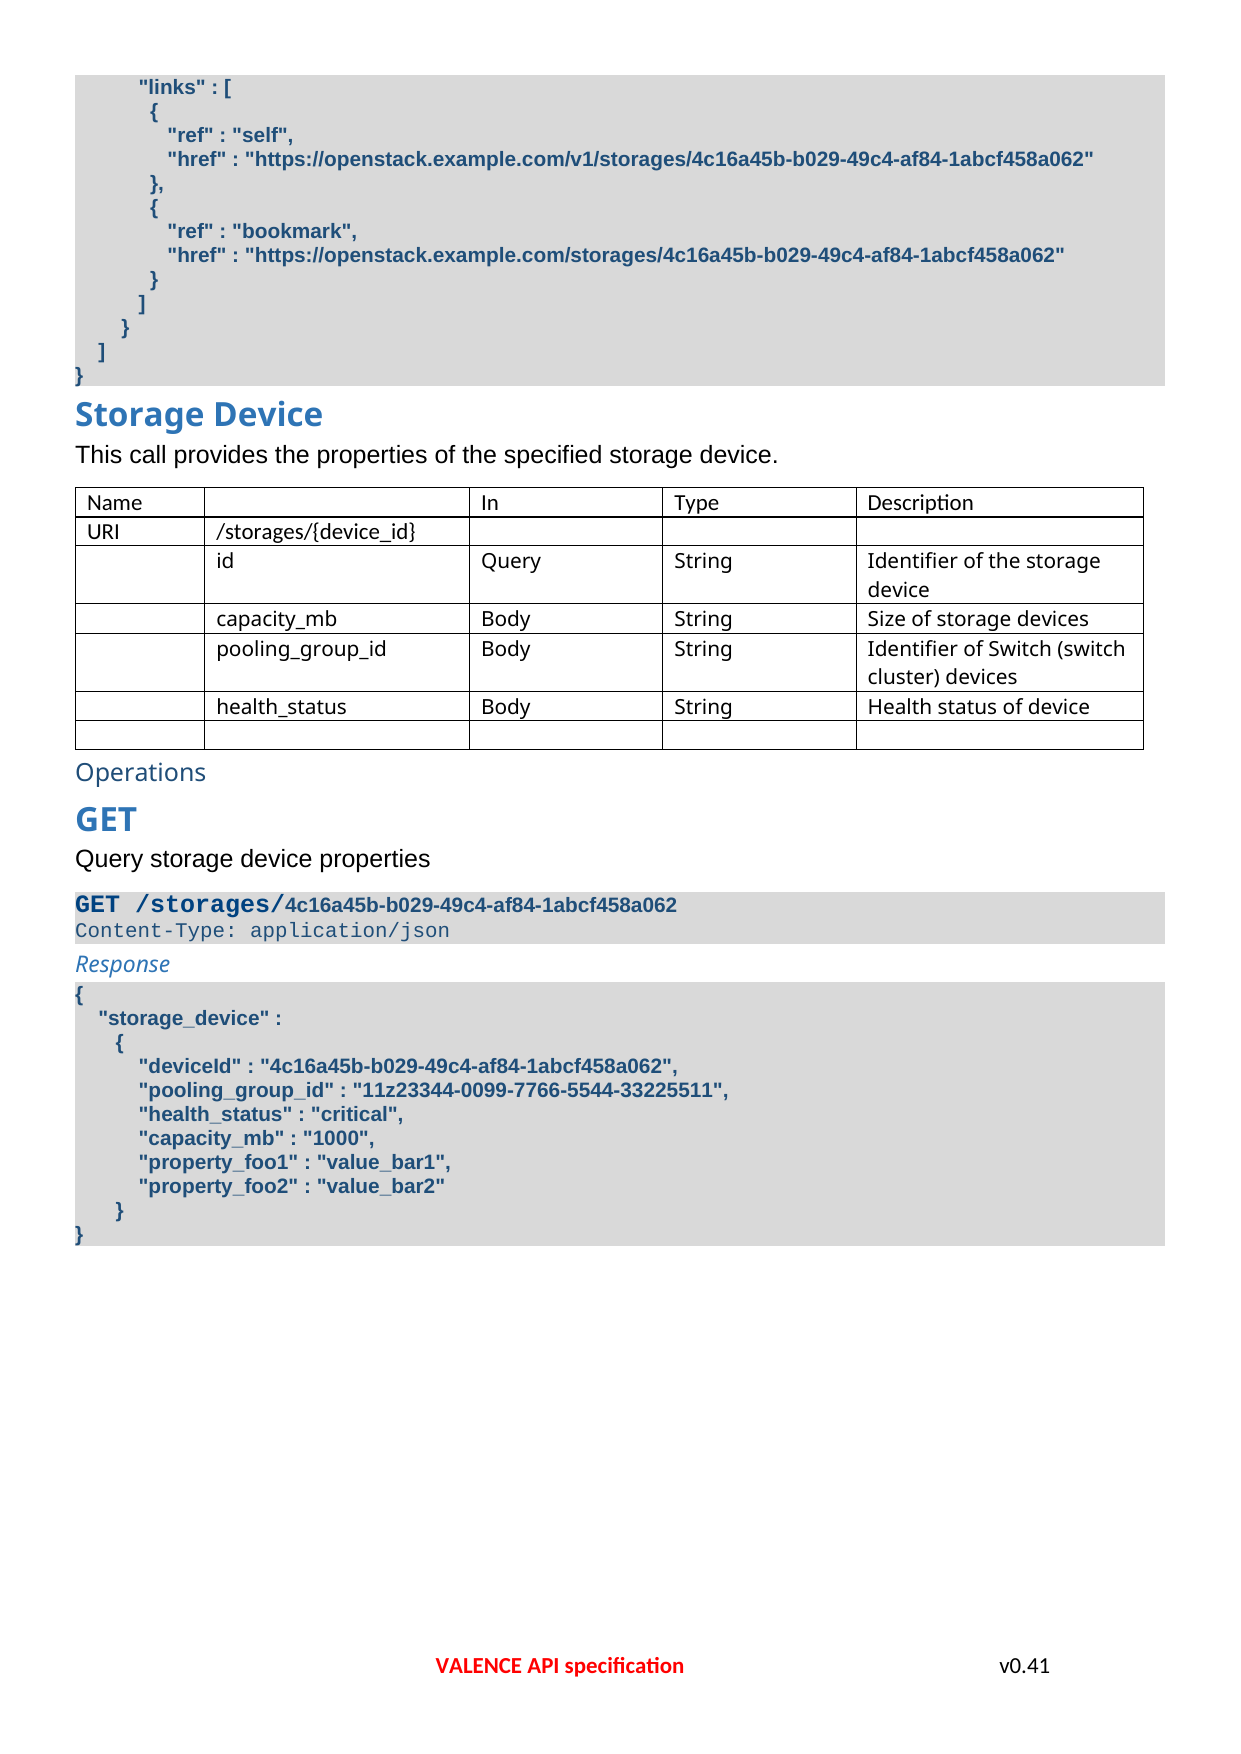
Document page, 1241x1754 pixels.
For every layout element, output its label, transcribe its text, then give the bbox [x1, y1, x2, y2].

table_header Description [857, 488, 1143, 516]
table_cell Health status of device [857, 692, 1143, 720]
text "links" : [ [75, 75, 1165, 99]
table_cell capacity_mb [205, 604, 469, 633]
table_cell health_status [205, 692, 469, 720]
table_cell Identifier of Switch (switch cluster) devices [857, 634, 1143, 691]
table_header [205, 488, 469, 516]
table_cell String [663, 604, 856, 633]
text { [75, 982, 1165, 1006]
table_cell String [663, 634, 856, 691]
table_cell Identifier of the storage device [857, 546, 1143, 603]
text "deviceId" : "4c16a45b-b029-49c4-af84-1abcf458a062", [75, 1054, 1165, 1078]
table_cell [76, 721, 204, 749]
text } [75, 1222, 1165, 1246]
text } [75, 1198, 1165, 1222]
text "capacity_mb" : "1000", [75, 1126, 1165, 1150]
table_cell Body [470, 604, 662, 633]
text }, [75, 171, 1165, 195]
text { [75, 99, 1165, 123]
text GET /storages/4c16a45b-b029-49c4-af84-1abcf458a062 Content-Type: application/json [75, 892, 1165, 944]
table_cell [76, 692, 204, 720]
table_cell [76, 634, 204, 691]
text "ref" : "bookmark", [75, 219, 1165, 243]
text "href" : "https://openstack.example.com/v1/storages/4c16a45b-b029-49c4-af84-1abcf458a062" [75, 147, 1165, 171]
text "pooling_group_id" : "11z23344-0099-7766-5544-33225511", [75, 1078, 1165, 1102]
subtitle Operations [75, 754, 1165, 788]
table_cell [205, 721, 469, 749]
text "property_foo2" : "value_bar2" [75, 1174, 1165, 1198]
table_cell id [205, 546, 469, 603]
table_cell String [663, 692, 856, 720]
table_cell URI [76, 518, 204, 545]
table_cell [470, 518, 662, 545]
table_cell pooling_group_id [205, 634, 469, 691]
text ] [75, 291, 1165, 314]
text "ref" : "self", [75, 123, 1165, 147]
text ] [75, 338, 1165, 362]
table_cell [857, 721, 1143, 749]
table_header Name [76, 488, 204, 516]
text "storage_device" : [75, 1006, 1165, 1030]
text This call provides the properties of the specified storage device. [75, 439, 1165, 468]
table_cell [470, 721, 662, 749]
table_cell Body [470, 634, 662, 691]
text "href" : "https://openstack.example.com/storages/4c16a45b-b029-49c4-af84-1abcf458a062" [75, 243, 1165, 267]
text { [75, 195, 1165, 219]
table_cell Size of storage devices [857, 604, 1143, 633]
text } [75, 267, 1165, 291]
text Query storage device properties [75, 844, 1165, 873]
text "property_foo1" : "value_bar1", [75, 1150, 1165, 1174]
table_cell [76, 546, 204, 603]
table_header In [470, 488, 662, 516]
table_cell [663, 518, 856, 545]
table_cell [857, 518, 1143, 545]
text } [75, 314, 1165, 338]
text { [75, 1030, 1165, 1054]
table_cell String [663, 546, 856, 603]
subtitle GET [75, 795, 1165, 841]
table_cell Query [470, 546, 662, 603]
table_header Type [663, 488, 856, 516]
subtitle Storage Device [75, 391, 1165, 436]
table_cell [663, 721, 856, 749]
table_cell Body [470, 692, 662, 720]
table_cell /storages/{device_id} [205, 518, 469, 545]
table_cell [76, 604, 204, 633]
text "health_status" : "critical", [75, 1102, 1165, 1126]
text } [75, 362, 1165, 386]
subtitle Response [75, 948, 1165, 979]
